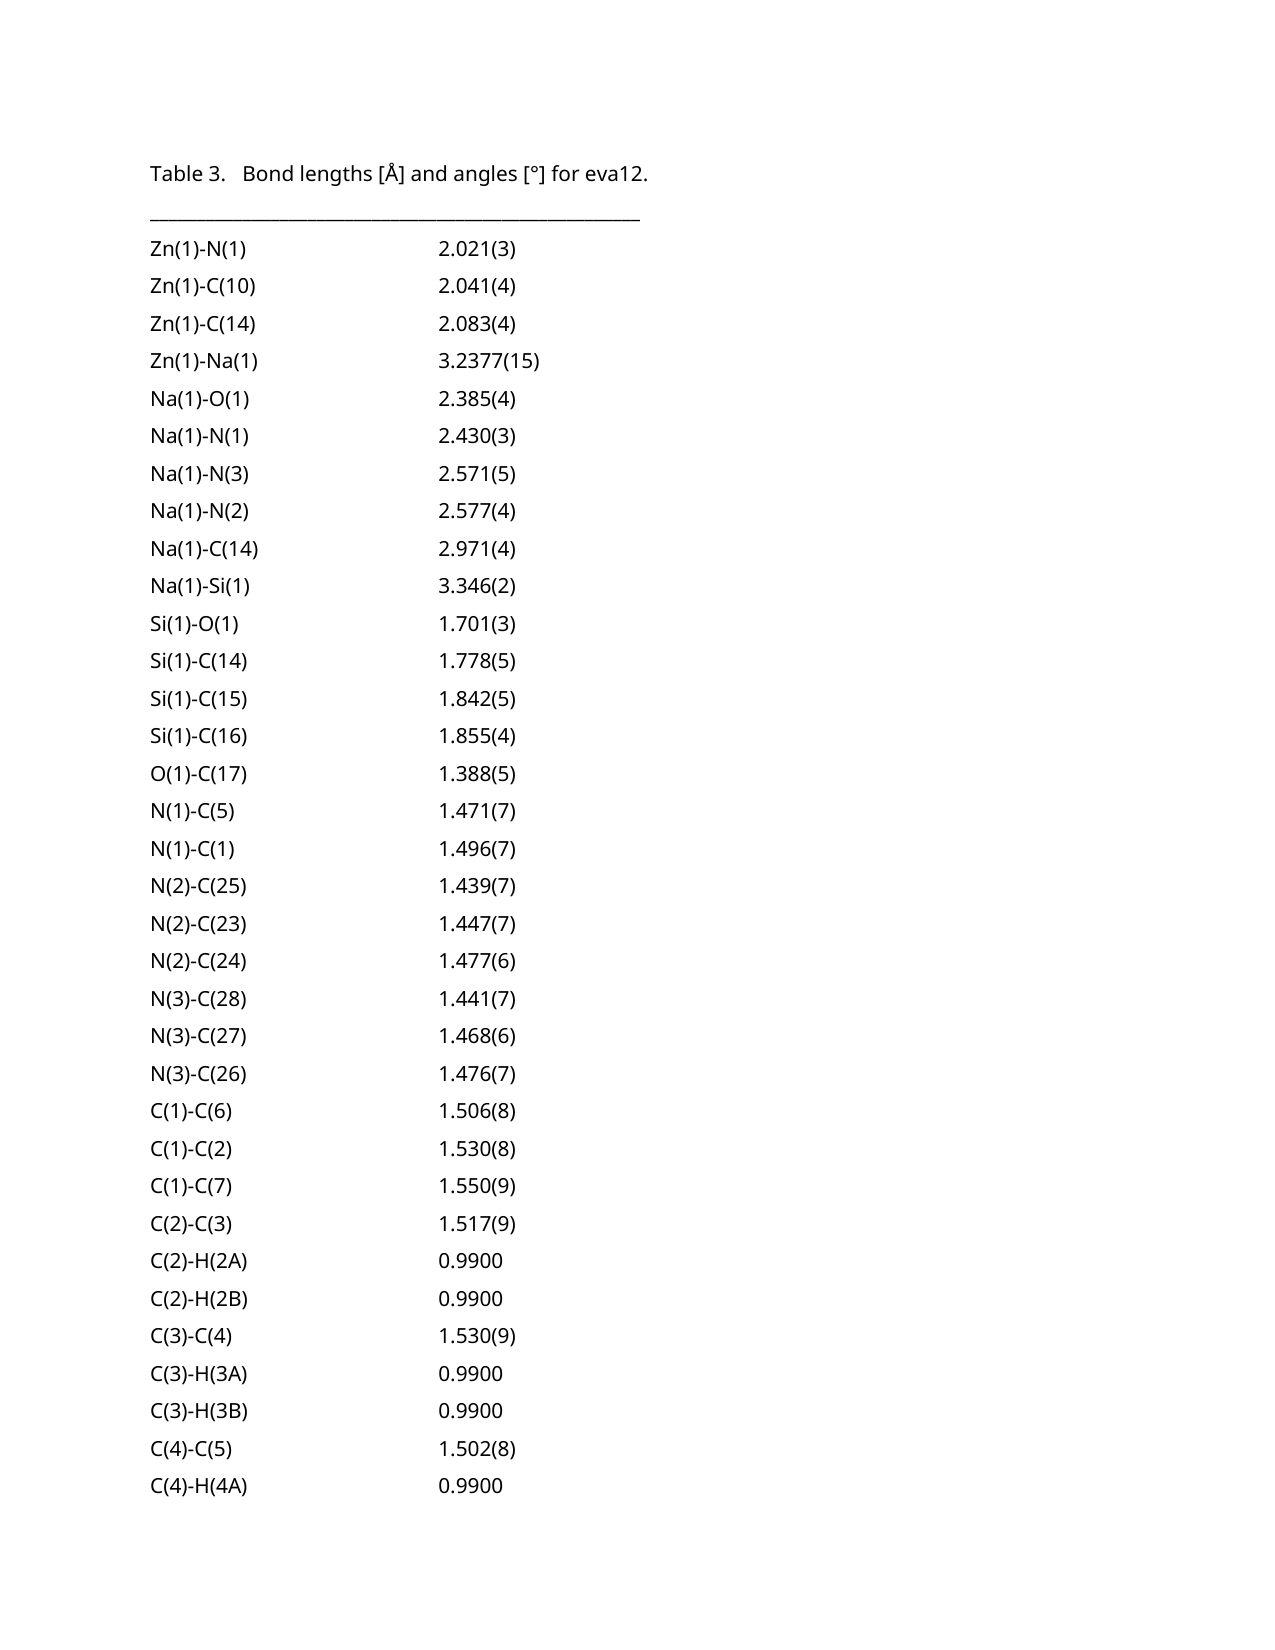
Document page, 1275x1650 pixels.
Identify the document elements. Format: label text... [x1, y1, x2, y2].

text N(2)-C(24) 1.477(6) [150, 937, 1125, 975]
text Si(1)-C(14) 1.778(5) [150, 637, 1125, 675]
text _____________________________________________________ [150, 187, 1125, 225]
text Si(1)-C(15) 1.842(5) [150, 675, 1125, 712]
text C(3)-H(3A) 0.9900 [150, 1350, 1125, 1387]
text N(1)-C(5) 1.471(7) [150, 787, 1125, 825]
text N(1)-C(1) 1.496(7) [150, 825, 1125, 862]
text C(1)-C(7) 1.550(9) [150, 1162, 1125, 1200]
text Na(1)-C(14) 2.971(4) [150, 525, 1125, 562]
text C(4)-H(4A) 0.9900 [150, 1462, 1125, 1500]
text C(2)-H(2B) 0.9900 [150, 1275, 1125, 1312]
text C(4)-C(5) 1.502(8) [150, 1425, 1125, 1462]
text Na(1)-N(3) 2.571(5) [150, 450, 1125, 487]
text N(3)-C(26) 1.476(7) [150, 1050, 1125, 1087]
text Zn(1)-C(14) 2.083(4) [150, 300, 1125, 337]
text Na(1)-N(1) 2.430(3) [150, 412, 1125, 450]
text C(2)-C(3) 1.517(9) [150, 1200, 1125, 1237]
text N(2)-C(25) 1.439(7) [150, 862, 1125, 900]
text C(2)-H(2A) 0.9900 [150, 1237, 1125, 1275]
text C(1)-C(6) 1.506(8) [150, 1087, 1125, 1125]
text N(3)-C(28) 1.441(7) [150, 975, 1125, 1012]
text Si(1)-O(1) 1.701(3) [150, 600, 1125, 637]
text Zn(1)-N(1) 2.021(3) [150, 225, 1125, 262]
text O(1)-C(17) 1.388(5) [150, 750, 1125, 787]
text Na(1)-O(1) 2.385(4) [150, 375, 1125, 412]
text Na(1)-N(2) 2.577(4) [150, 487, 1125, 525]
text ________________________________________________________________________________Table 3. Bond lengths [Å] and angles [°] for eva12. [150, 150, 1125, 187]
text Na(1)-Si(1) 3.346(2) [150, 562, 1125, 600]
text N(2)-C(23) 1.447(7) [150, 900, 1125, 937]
text C(3)-C(4) 1.530(9) [150, 1312, 1125, 1350]
text N(3)-C(27) 1.468(6) [150, 1012, 1125, 1050]
text Zn(1)-Na(1) 3.2377(15) [150, 337, 1125, 375]
text Zn(1)-C(10) 2.041(4) [150, 262, 1125, 300]
text C(3)-H(3B) 0.9900 [150, 1387, 1125, 1425]
text C(1)-C(2) 1.530(8) [150, 1125, 1125, 1162]
text Si(1)-C(16) 1.855(4) [150, 712, 1125, 750]
